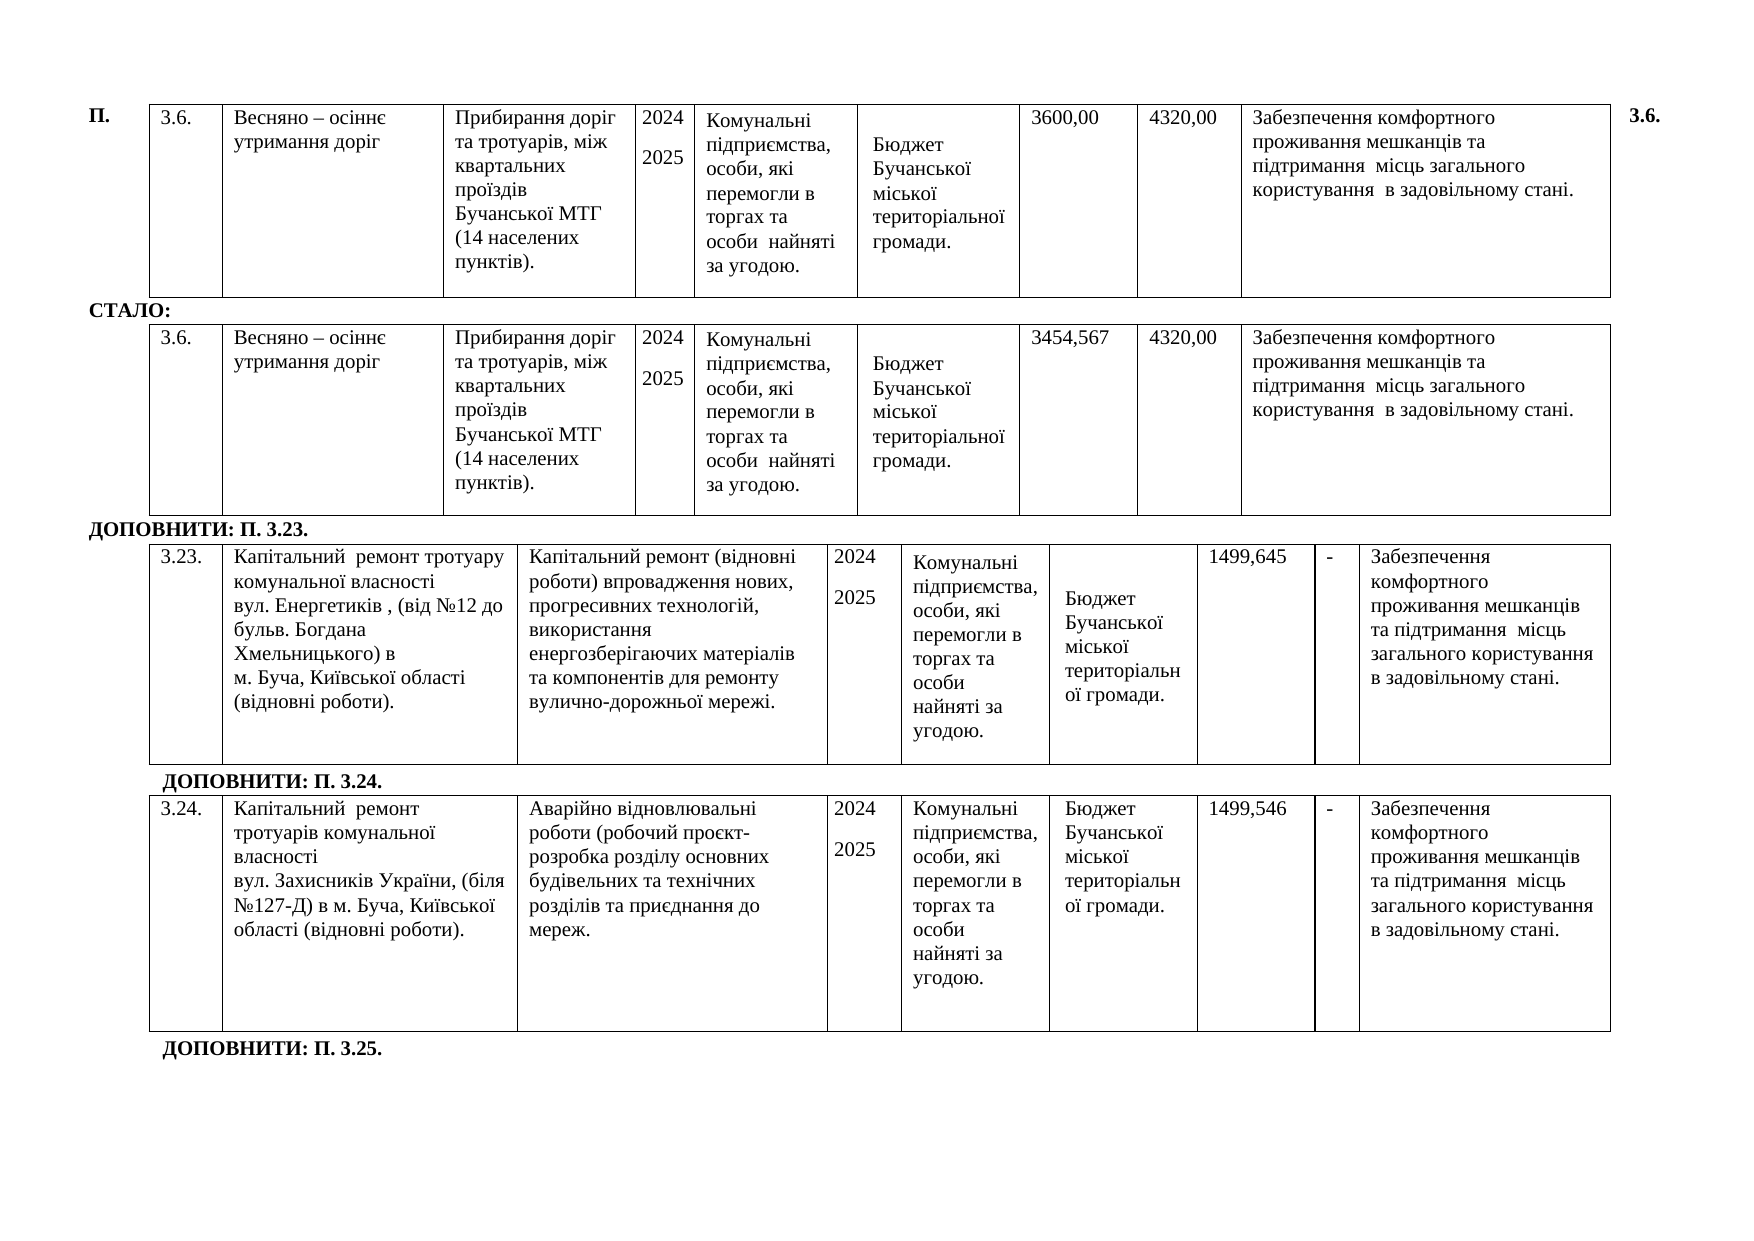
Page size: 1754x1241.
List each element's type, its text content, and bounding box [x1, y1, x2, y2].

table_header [858, 105, 1019, 297]
table_header 2024 2025 [636, 105, 694, 297]
table_header Бюджет Бучанської міської територіальної громади. [1050, 545, 1197, 764]
table_header Комунальні підприємства, особи, які перемогли в торгах та особи найняті за угодою. [902, 545, 1049, 764]
table_header Капітальний ремонт тротуарів комунальної власності вул. Захисників України, (біля №127-Д) в м. Буча, Київської області (відновні роботи). [223, 796, 517, 1031]
table_header Бюджет Бучанської міської територіальної громади. [858, 325, 1019, 514]
table_header Капітальний ремонт (відновні роботи) впровадження нових, прогресивних технологій, використання енергозберігаючих матеріалів та компонентів для ремонту вулично-дорожньої мережі. [518, 545, 827, 764]
table_header Капітальний ремонт тротуару комунальної власності вул. Енергетиків , (від №12 до бульв. Богдана Хмельницького) в м. Буча, Київської області (відновні роботи). [223, 545, 517, 764]
table_header Прибирання доріг та тротуарів, між квартальних проїздів Бучанської МТГ (14 населених пунктів). [444, 325, 635, 514]
table_header Весняно – осіннє утримання доріг [223, 105, 443, 297]
table_header 3.24. [150, 796, 222, 1031]
table_header 3.6. [150, 325, 222, 514]
table_header Прибирання доріг та тротуарів, між квартальних проїздів Бучанської МТГ (14 населених пунктів). [444, 105, 635, 297]
table_header 1499,645 [1198, 545, 1314, 764]
table_header Весняно – осіннє утримання доріг [223, 325, 443, 514]
text ДОПОВНИТИ: П. 3.24. [162, 600, 1665, 793]
table_header Аварійно відновлювальні роботи (робочий проєкт-розробка розділу основних будівельних та технічних розділів та приєднання до мереж. [518, 796, 827, 1031]
table_header Бюджет Бучанської міської територіальної громади. [1050, 796, 1197, 1031]
table_header 4320,00 [1138, 105, 1241, 297]
table_header Забезпечення комфортного проживання мешканців та підтримання місць загального користування в задовільному стані. [1242, 325, 1610, 514]
table_header Забезпечення комфортного проживання мешканців та підтримання місць загального користування в задовільному стані. [1360, 545, 1610, 764]
table_header - [1316, 796, 1359, 1031]
text ДОПОВНИТИ: П. 3.25. [162, 1036, 1665, 1060]
text ДОПОВНИТИ: П. 3.23. [88, 324, 1665, 541]
table_header 2024 2025 [828, 796, 901, 1031]
table_header 3.6. [150, 105, 222, 297]
table_header 2024 2025 [636, 325, 694, 514]
table_header Забезпечення комфортного проживання мешканців та підтримання місць загального користування в задовільному стані. [1360, 796, 1610, 1031]
text П. 3.6. СТАЛО: [88, 103, 1665, 322]
table_header 4320,00 [1138, 325, 1241, 514]
table_header 2024 2025 [828, 545, 901, 764]
table_header 3454,567 [1020, 325, 1137, 514]
table_header Комунальні підприємства, особи, які перемогли в торгах та особи найняті за угодою. [902, 796, 1049, 1031]
table_header - [1316, 545, 1359, 764]
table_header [695, 105, 857, 297]
table_header 1499,546 [1198, 796, 1314, 1031]
table_header Комунальні підприємства, особи, які перемогли в торгах та особи найняті за угодою. [695, 325, 857, 514]
table_header 3600,00 [1020, 105, 1137, 297]
table_header 3.23. [150, 545, 222, 764]
table_header Забезпечення комфортного проживання мешканців та підтримання місць загального користування в задовільному стані. [1242, 105, 1610, 297]
